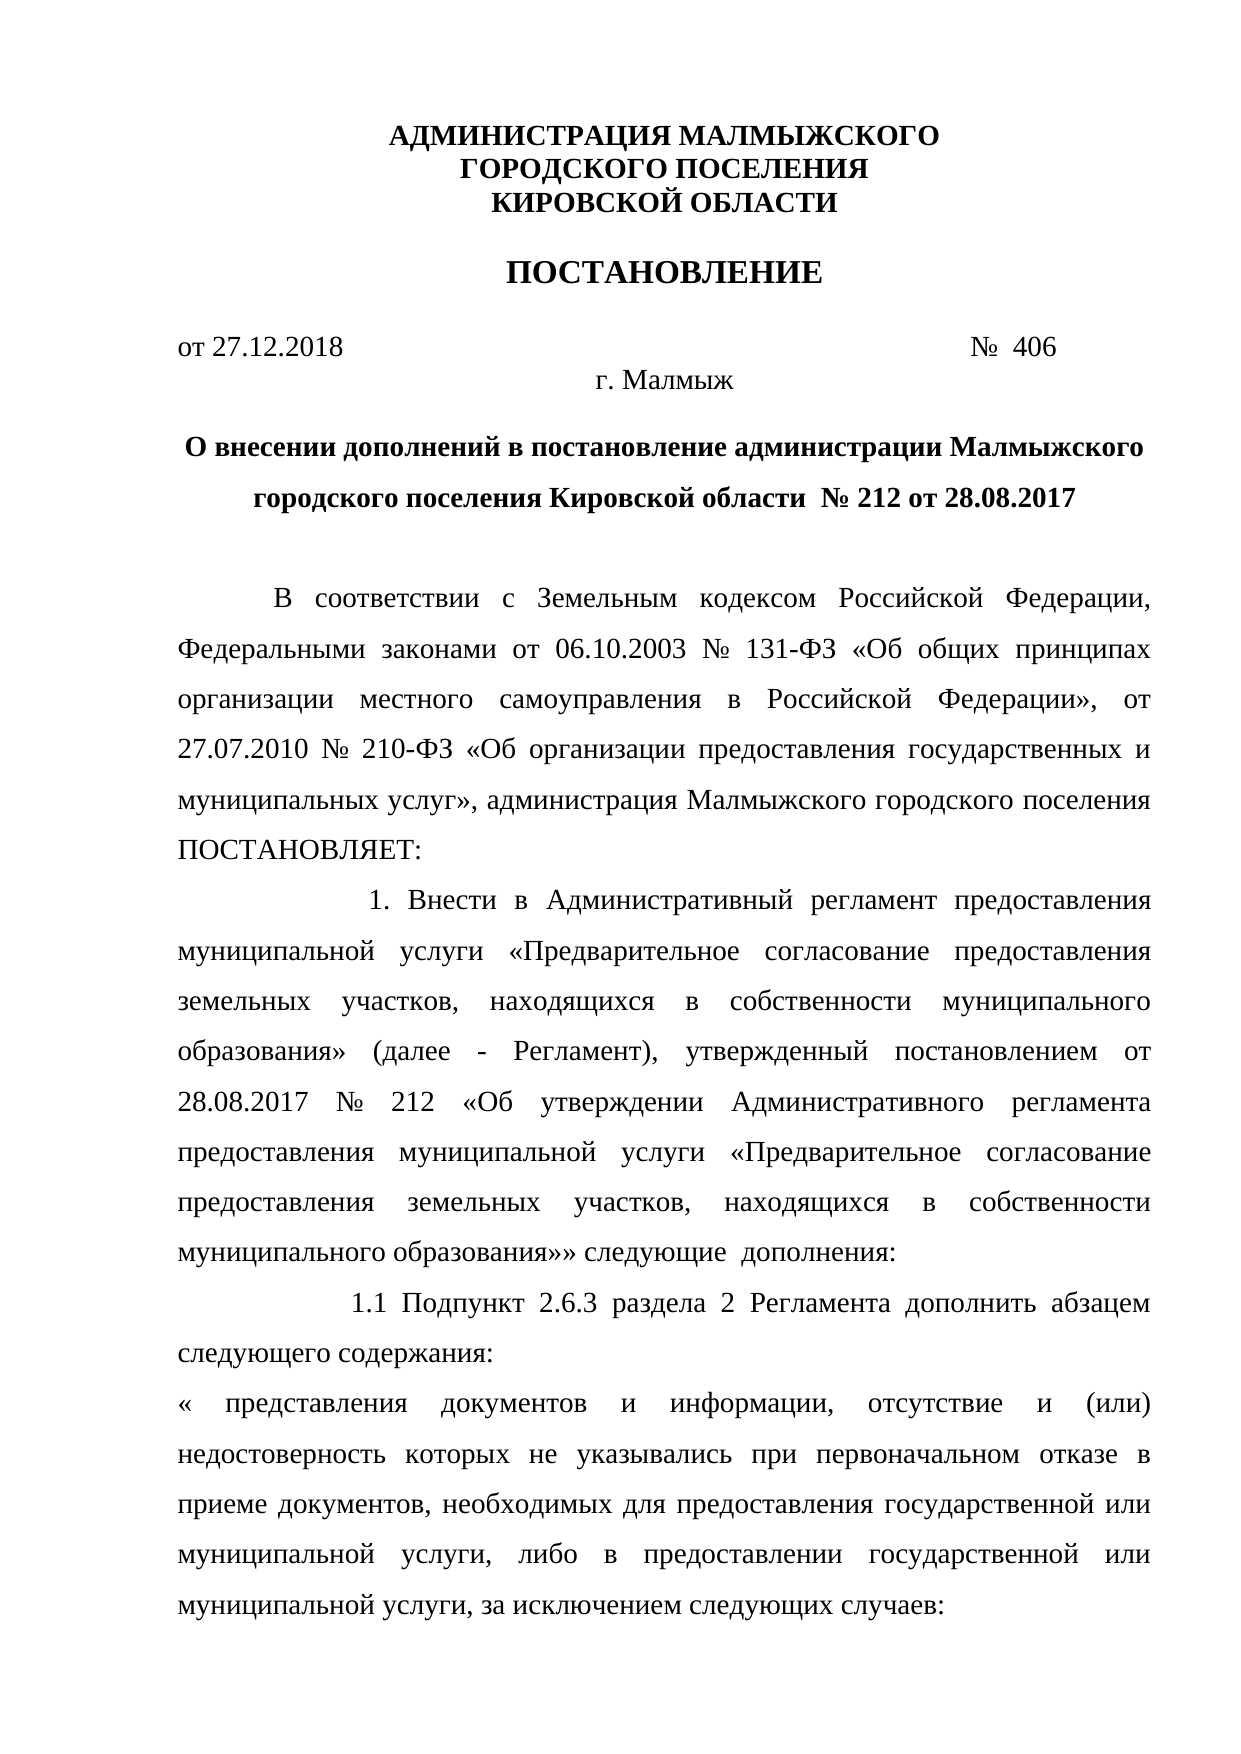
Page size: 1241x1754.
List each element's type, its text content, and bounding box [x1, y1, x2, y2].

text г. Малмыж [177, 362, 1152, 396]
text 1. Внести в Административный регламент предоставления муниципальной услуги «Предварительное согласование предоставления земельных участков, находящихся в собственности муниципального образования» (далее - Регламент), утвержденный постановлением от 28.08.2017 № 212 «Об утверждении Административного регламента предоставления муниципальной услуги «Предварительное согласование предоставления земельных участков, находящихся в собственности муниципального образования»» следующие дополнения: [177, 882, 1152, 1268]
text от 27.12.2018 № 406 [177, 329, 1152, 362]
text ГОРОДСКОГО ПОСЕЛЕНИЯ [177, 152, 1152, 185]
text « представления документов и информации, отсутствие и (или) недостоверность которых не указывались при первоначальном отказе в приеме документов, необходимых для предоставления государственной или муниципальной услуги, либо в предоставлении государственной или муниципальной услуги, за исключением следующих случаев: [177, 1386, 1152, 1620]
text АДМИНИСТРАЦИЯ МАЛМЫЖСКОГО [177, 118, 1152, 152]
text ПОСТАНОВЛЕНИЕ [177, 252, 1152, 291]
text КИРОВСКОЙ ОБЛАСТИ [177, 185, 1152, 219]
text О внесении дополнений в постановление администрации Малмыжского городского поселения Кировской области № 212 от 28.08.2017 [177, 429, 1152, 513]
text 1.1 Подпункт 2.6.3 раздела 2 Регламента дополнить абзацем следующего содержания: [177, 1285, 1152, 1369]
text В соответствии с Земельным кодексом Российской Федерации, Федеральными законами от 06.10.2003 № 131-ФЗ «Об общих принципах организации местного самоуправления в Российской Федерации», от 27.07.2010 № 210-ФЗ «Об организации предоставления государственных и муниципальных услуг», администрация Малмыжского городского поселения ПОСТАНОВЛЯЕТ: [177, 581, 1152, 866]
